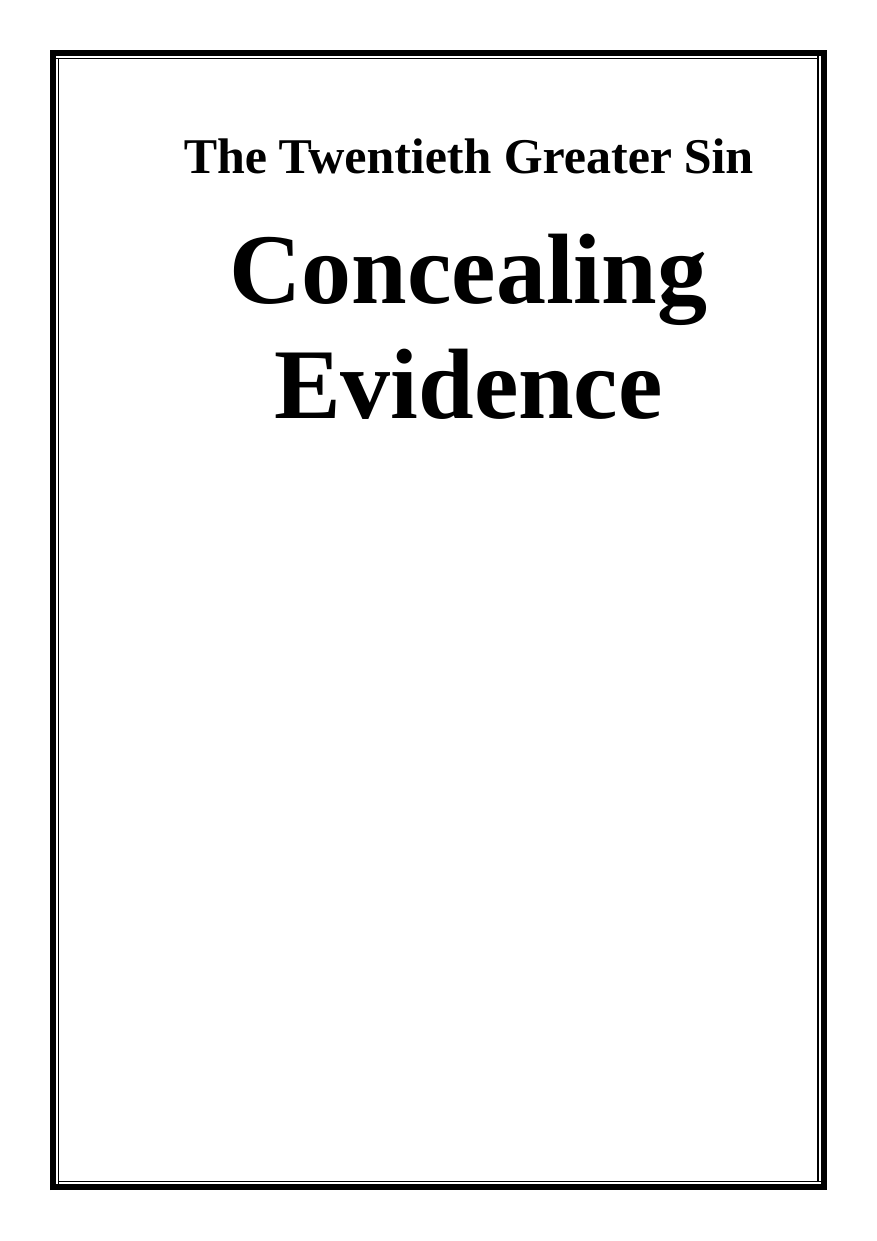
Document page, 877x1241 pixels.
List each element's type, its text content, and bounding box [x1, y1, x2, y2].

text Concealing Evidence [120, 209, 817, 439]
text The Twentieth Greater Sin [120, 127, 817, 184]
